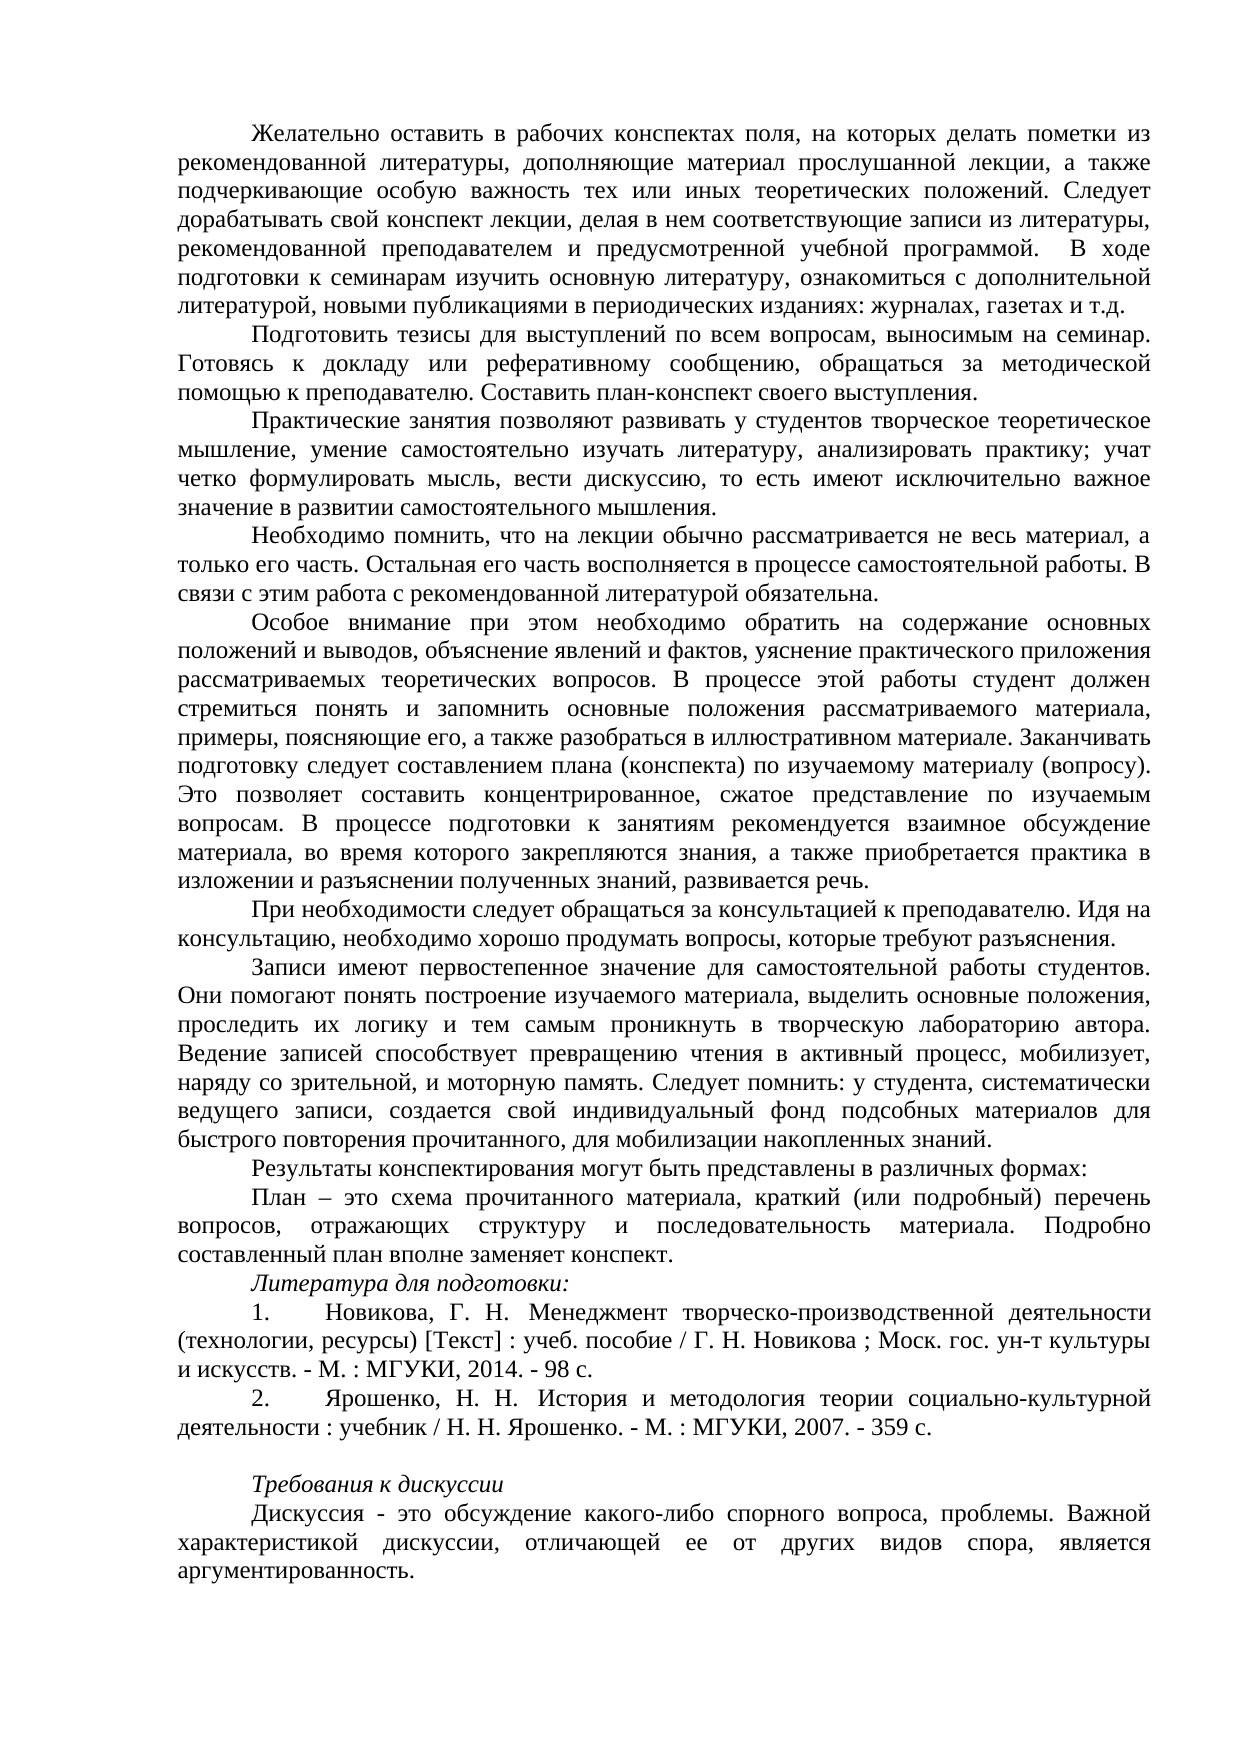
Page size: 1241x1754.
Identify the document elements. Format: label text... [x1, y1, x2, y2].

text Дискуссия - это обсуждение какого-либо спорного вопроса, проблемы. Важной характеристикой дискуссии, отличающей ее от других видов спора, является аргументированность. [177, 1498, 1152, 1584]
text Желательно оставить в рабочих конспектах поля, на которых делать пометки из рекомендованной литературы, дополняющие материал прослушанной лекции, а также подчеркивающие особую важность тех или иных теоретических положений. Следует дорабатывать свой конспект лекции, делая в нем соответствующие записи из литературы, рекомендованной преподавателем и предусмотренной учебной программой. В ходе подготовки к семинарам изучить основную литературу, ознакомиться с дополнительной литературой, новыми публикациями в периодических изданиях: журналах, газетах и т.д. [177, 118, 1152, 319]
list Ярошенко, Н. Н. История и методология теории социально-культурной деятельности : учебник / Н. Н. Ярошенко. - М. : МГУКИ, 2007. - 359 с. [177, 1383, 1152, 1441]
text Требования к дискуссии [177, 1469, 1152, 1498]
text При необходимости следует обращаться за консультацией к преподавателю. Идя на консультацию, необходимо хорошо продумать вопросы, которые требуют разъяснения. [177, 894, 1152, 952]
text Практические занятия позволяют развивать у студентов творческое теоретическое мышление, умение самостоятельно изучать литературу, анализировать практику; учат четко формулировать мысль, вести дискуссию, то есть имеют исключительно важное значение в развитии самостоятельного мышления. [177, 406, 1152, 521]
text Подготовить тезисы для выступлений по всем вопросам, выносимым на семинар. Готовясь к докладу или реферативному сообщению, обращаться за методической помощью к преподавателю. Составить план-конспект своего выступления. [177, 319, 1152, 406]
text Результаты конспектирования могут быть представлены в различных формах: [177, 1153, 1152, 1182]
list Новикова, Г. Н. Менеджмент творческо-производственной деятельности (технологии, ресурсы) [Текст] : учеб. пособие / Г. Н. Новикова ; Моск. гос. ун-т культуры и искусств. - М. : МГУКИ, 2014. - 98 с. [177, 1297, 1152, 1383]
text Записи имеют первостепенное значение для самостоятельной работы студентов. Они помогают понять построение изучаемого материала, выделить основные положения, проследить их логику и тем самым проникнуть в творческую лабораторию автора. Ведение записей способствует превращению чтения в активный процесс, мобилизует, наряду со зрительной, и моторную память. Следует помнить: у студента, систематически ведущего записи, создается свой индивидуальный фонд подсобных материалов для быстрого повторения прочитанного, для мобилизации накопленных знаний. [177, 952, 1152, 1153]
text Необходимо помнить, что на лекции обычно рассматривается не весь материал, а только его часть. Остальная его часть восполняется в процессе самостоятельной работы. В связи с этим работа с рекомендованной литературой обязательна. [177, 521, 1152, 607]
text План – это схема прочитанного материала, краткий (или подробный) перечень вопросов, отражающих структуру и последовательность материала. Подробно составленный план вполне заменяет конспект. [177, 1182, 1152, 1268]
text Литература для подготовки: [177, 1268, 1152, 1297]
text Особое внимание при этом необходимо обратить на содержание основных положений и выводов, объяснение явлений и фактов, уяснение практического приложения рассматриваемых теоретических вопросов. В процессе этой работы студент должен стремиться понять и запомнить основные положения рассматриваемого материала, примеры, поясняющие его, а также разобраться в иллюстративном материале. Заканчивать подготовку следует составлением плана (конспекта) по изучаемому материалу (вопросу). Это позволяет составить концентрированное, сжатое представление по изучаемым вопросам. В процессе подготовки к занятиям рекомендуется взаимное обсуждение материала, во время которого закрепляются знания, а также приобретается практика в изложении и разъяснении полученных знаний, развивается речь. [177, 607, 1152, 894]
